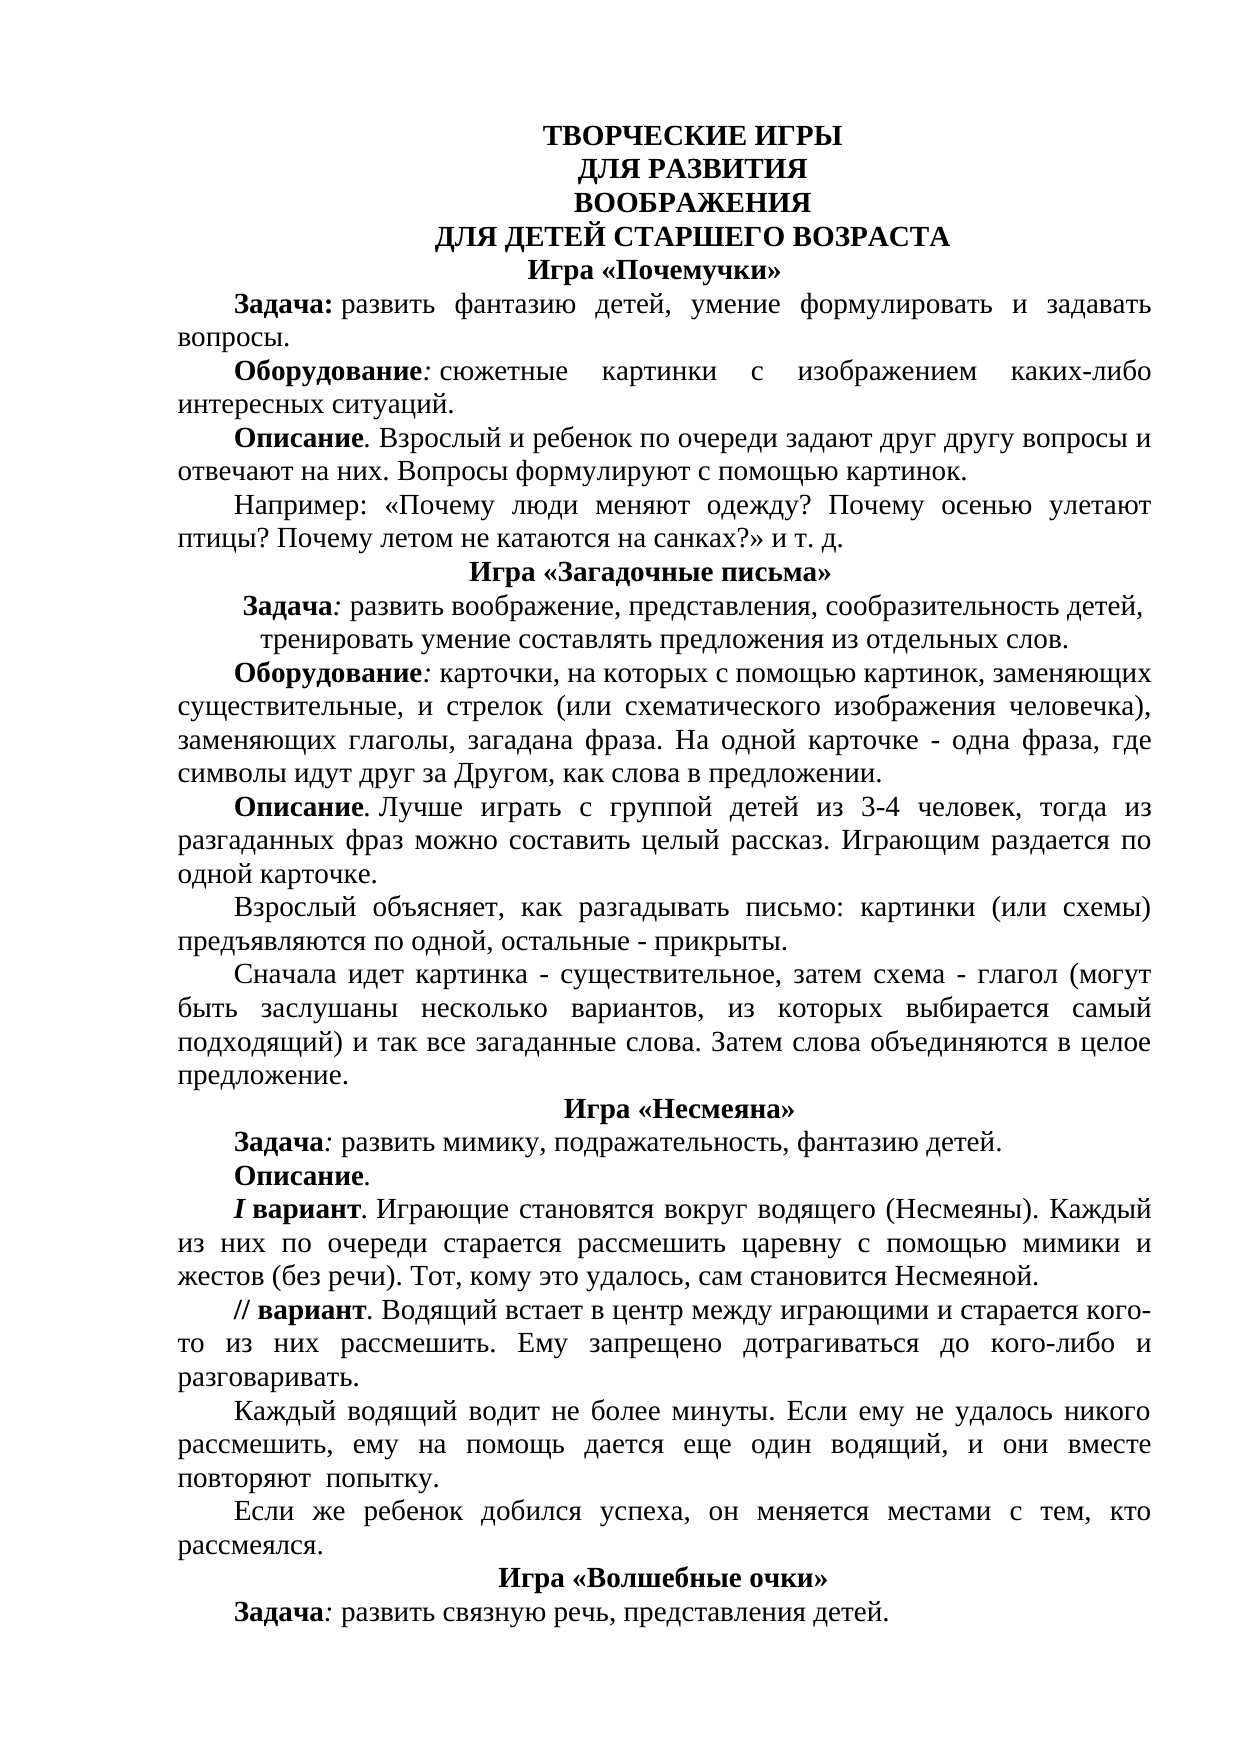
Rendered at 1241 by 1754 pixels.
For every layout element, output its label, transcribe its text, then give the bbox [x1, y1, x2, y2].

text Игра «Несмеяна» [177, 1091, 1152, 1124]
text Взрослый объясняет, как разгадывать письмо: картинки (или схемы) предъявляются по одной, остальные - прикрыты. [177, 889, 1152, 957]
text Оборудование: карточки, на которых с помощью картинок, заменяющих существительные, и стрелок (или схематического изображения человечка), заменяющих глаголы, загадана фраза. На одной карточке - одна фраза, где символы идут друг за Другом, как слова в предложении. [177, 655, 1152, 789]
text ТВОРЧЕСКИЕ ИГРЫ [177, 118, 1152, 152]
text Каждый водящий водит не более минуты. Если ему не удалось никого рассмешить, ему на помощь дается еще один водящий, и они вместе повторяют попытку. [177, 1393, 1152, 1493]
text Описание. Лучше играть с группой детей из 3-4 человек, тогда из разгаданных фраз можно составить целый рассказ. Играющим раздается по одной карточке. [177, 789, 1152, 889]
text Если же ребенок добился успеха, он меняется местами с тем, кто рассмеялся. [177, 1493, 1152, 1560]
text Игра «Загадочные письма» [177, 554, 1152, 588]
text Описание. [177, 1158, 1152, 1191]
text I вариант. Играющие становятся вокруг водящего (Несмеяны). Каждый из них по очереди старается рассмешить царевну с помощью мимики и жестов (без речи). Тот, кому это удалось, сам становится Несмеяной. [177, 1191, 1152, 1292]
text Задача: развить воображение, представления, сообразительность детей, тренировать умение составлять предложения из отдельных слов. [177, 588, 1152, 655]
text // вариант. Водящий встает в центр между играющими и старается кого-то из них рассмешить. Ему запрещено дотрагиваться до кого-либо и разговаривать. [177, 1292, 1152, 1393]
text ДЛЯ РАЗВИТИЯ [177, 152, 1152, 185]
text Задача: развить мимику, подражательность, фантазию детей. [177, 1124, 1152, 1158]
text Описание. Взрослый и ребенок по очереди задают друг другу вопросы и отвечают на них. Вопросы формулируют с помощью картинок. [177, 420, 1152, 487]
text ВООБРАЖЕНИЯ [177, 185, 1152, 219]
text Сначала идет картинка - существительное, затем схема - глагол (могут быть заслушаны несколько вариантов, из которых выбирается самый подходящий) и так все загаданные слова. Затем слова объединяются в целое предложение. [177, 957, 1152, 1091]
text Игра «Почемучки» [177, 252, 1152, 286]
text ДЛЯ ДЕТЕЙ СТАРШЕГО ВОЗРАСТА [177, 219, 1152, 252]
text Игра «Волшебные очки» [177, 1560, 1152, 1594]
text Например: «Почему люди меняют одежду? Почему осенью улетают птицы? Почему летом не катаются на санках?» и т. д. [177, 487, 1152, 554]
text Оборудование: сюжетные картинки с изображением каких-либо интересных ситуаций. [177, 353, 1152, 420]
text Задача: развить фантазию детей, умение формулировать и задавать вопросы. [177, 286, 1152, 353]
text Задача: развить связную речь, представления детей. [177, 1594, 1152, 1627]
